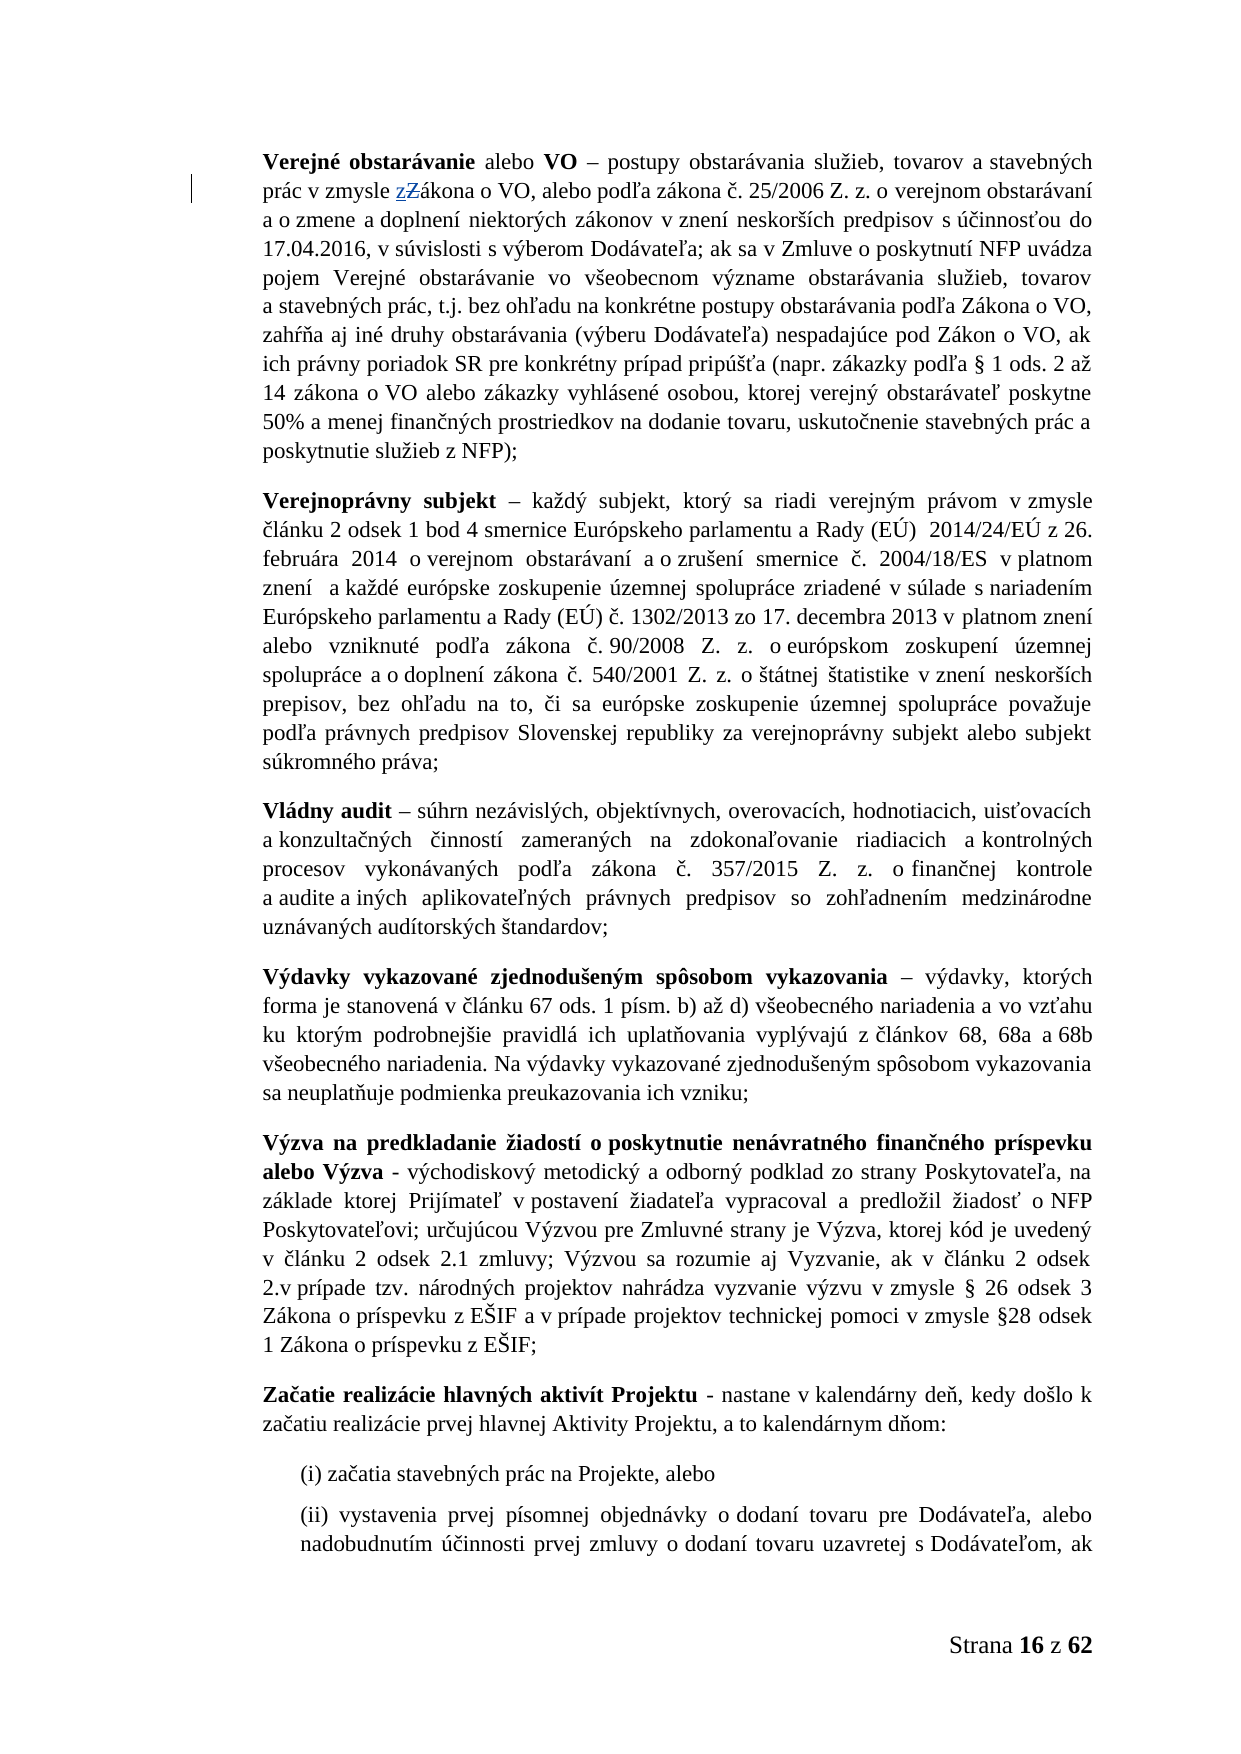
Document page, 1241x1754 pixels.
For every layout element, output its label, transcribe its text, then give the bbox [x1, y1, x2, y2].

text Začatie realizácie hlavných aktivít Projektu - nastane v kalendárny deň, kedy došlo k začatiu realizácie prvej hlavnej Aktivity Projektu, a to kalendárnym dňom: [262, 1381, 1092, 1437]
text Verejnoprávny subjekt – každý subjekt, ktorý sa riadi verejným právom v zmysle článku 2 odsek 1 bod 4 smernice Európskeho parlamentu a Rady (EÚ) 2014/24/EÚ z 26. februára 2014 o verejnom obstarávaní a o zrušení smernice č. 2004/18/ES v platnom znení a každé európske zoskupenie územnej spolupráce zriadené v súlade s nariadením Európskeho parlamentu a Rady (EÚ) č. 1302/2013 zo 17. decembra 2013 v platnom znení alebo vzniknuté podľa zákona č. 90/2008 Z. z. o európskom zoskupení územnej spolupráce a o doplnení zákona č. 540/2001 Z. z. o štátnej štatistike v znení neskorších prepisov, bez ohľadu na to, či sa európske zoskupenie územnej spolupráce považuje podľa právnych predpisov Slovenskej republiky za verejnoprávny subjekt alebo subjekt súkromného práva; [262, 487, 1092, 774]
text (i) začatia stavebných prác na Projekte, alebo [300, 1460, 1092, 1486]
text Vládny audit – súhrn nezávislých, objektívnych, overovacích, hodnotiacich, uisťovacích a konzultačných činností zameraných na zdokonaľovanie riadiacich a kontrolných procesov vykonávaných podľa zákona č. 357/2015 Z. z. o finančnej kontrole a audite a iných aplikovateľných právnych predpisov so zohľadnením medzinárodne uznávaných audítorských štandardov; [262, 797, 1092, 940]
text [300, 1501, 1092, 1557]
text Výdavky vykazované zjednodušeným spôsobom vykazovania – výdavky, ktorých forma je stanovená v článku 67 ods. 1 písm. b) až d) všeobecného nariadenia a vo vzťahu ku ktorým podrobnejšie pravidlá ich uplatňovania vyplývajú z článkov 68, 68a a 68b všeobecného nariadenia. Na výdavky vykazované zjednodušeným spôsobom vykazovania sa neuplatňuje podmienka preukazovania ich vzniku; [262, 963, 1092, 1105]
text Verejné obstarávanie alebo VO – postupy obstarávania služieb, tovarov a stavebných prác v zmysle ákona o VO, alebo podľa zákona č. 25/2006 Z. z. o verejnom obstarávaní a o zmene a doplnení niektorých zákonov v znení neskorších predpisov s účinnosťou do 17.04.2016, v súvislosti s výberom Dodávateľa; ak sa v Zmluve o poskytnutí NFP uvádza pojem Verejné obstarávanie vo všeobecnom význame obstarávania služieb, tovarov a stavebných prác, t.j. bez ohľadu na konkrétne postupy obstarávania podľa Zákona o VO, zahŕňa aj iné druhy obstarávania (výberu Dodávateľa) nespadajúce pod Zákon o VO, ak ich právny poriadok SR pre konkrétny prípad pripúšťa (napr. zákazky podľa § 1 ods. 2 až 14 zákona o VO alebo zákazky vyhlásené osobou, ktorej verejný obstarávateľ poskytne 50% a menej finančných prostriedkov na dodanie tovaru, uskutočnenie stavebných prác a poskytnutie služieb z NFP); [262, 148, 1092, 464]
text Výzva na predkladanie žiadostí o poskytnutie nenávratného finančného príspevku alebo Výzva - východiskový metodický a odborný podklad zo strany Poskytovateľa, na základe ktorej Prijímateľ v postavení žiadateľa vypracoval a predložil žiadosť o NFP Poskytovateľovi; určujúcou Výzvou pre Zmluvné strany je Výzva, ktorej kód je uvedený v článku 2 odsek 2.1 zmluvy; Výzvou sa rozumie aj Vyzvanie, ak v článku 2 odsek 2.v prípade tzv. národných projektov nahrádza vyzvanie výzvu v zmysle § 26 odsek 3 Zákona o príspevku z EŠIF a v prípade projektov technickej pomoci v zmysle §28 odsek 1 Zákona o príspevku z EŠIF; [262, 1129, 1092, 1358]
